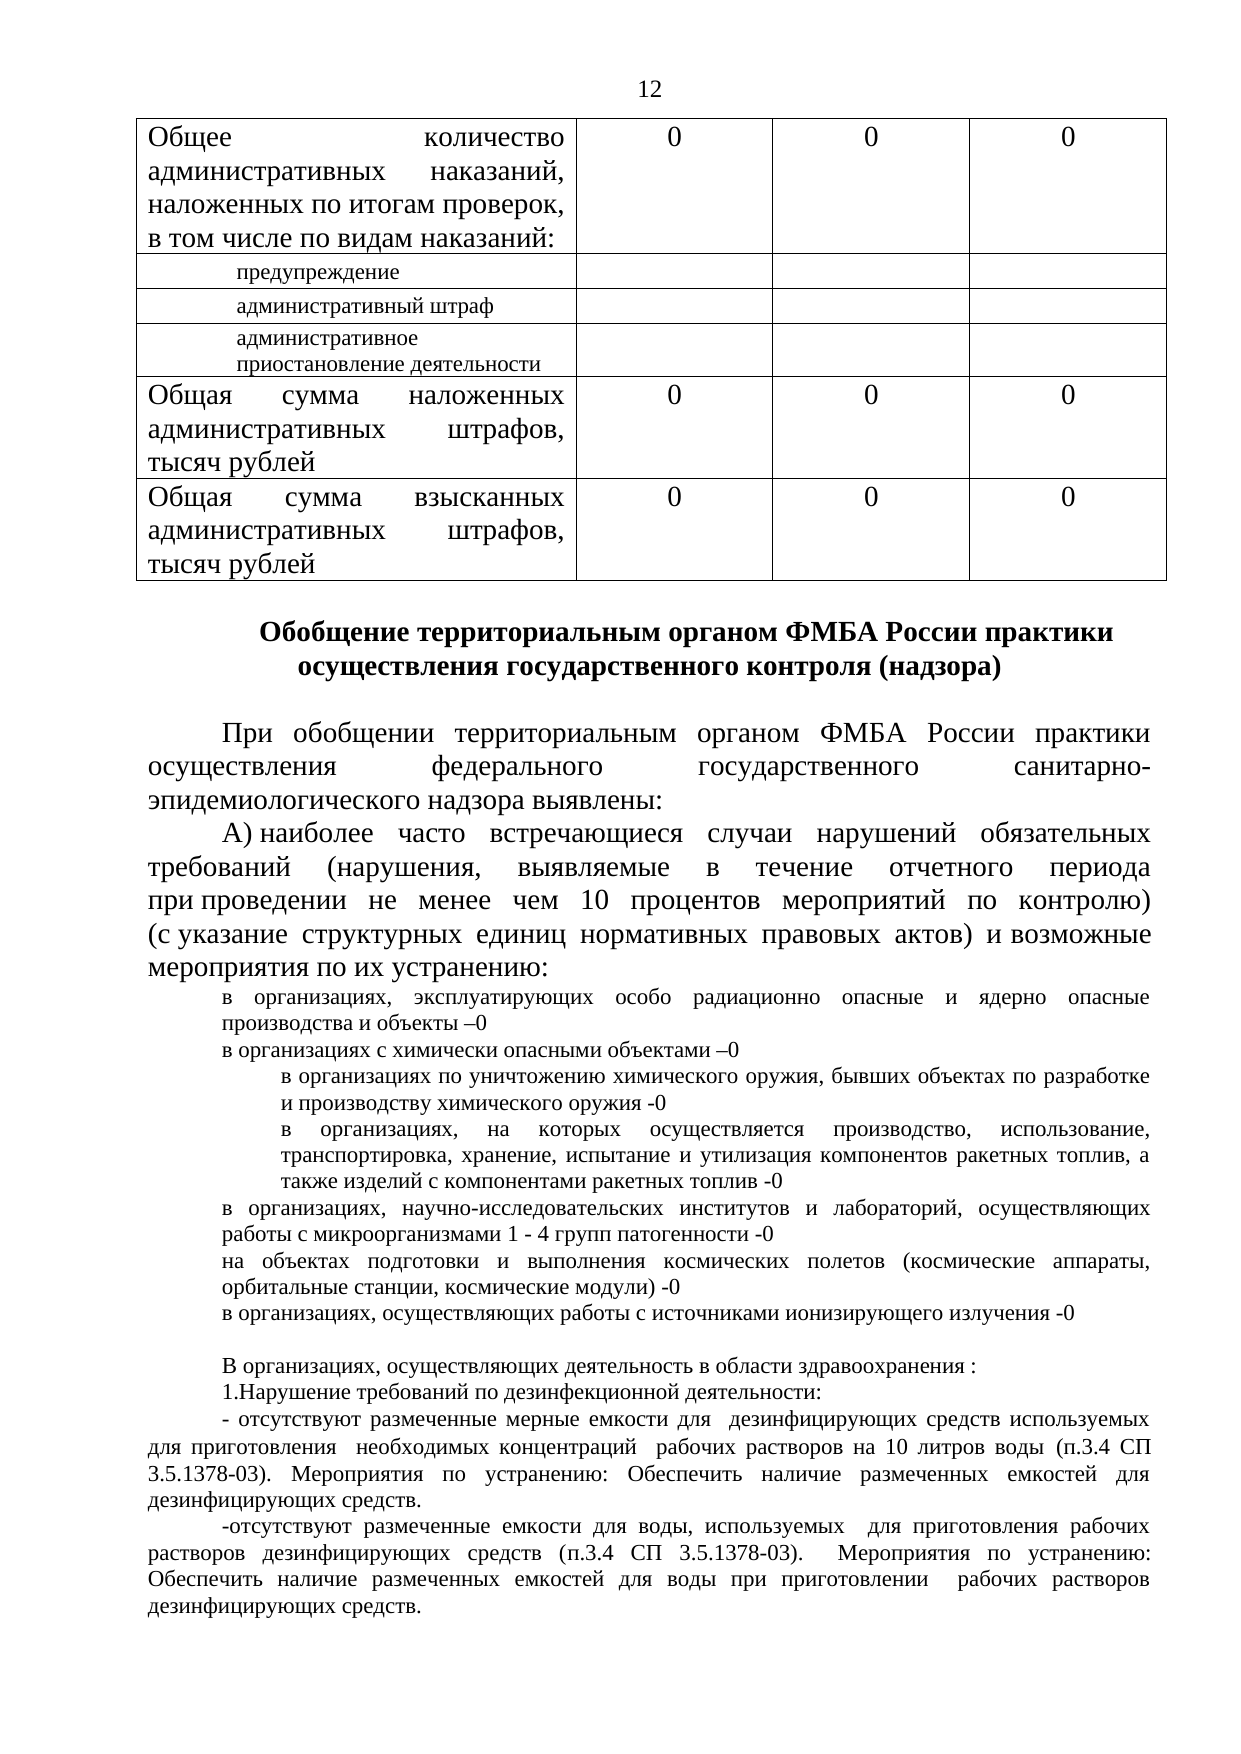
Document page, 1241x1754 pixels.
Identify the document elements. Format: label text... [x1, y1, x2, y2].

text А) наиболее часто встречающиеся случаи нарушений обязательных требований (нарушения, выявляемые в течение отчетного периода при проведении не менее чем 10 процентов мероприятий по контролю)(с указание структурных единиц нормативных правовых актов) и возможные мероприятия по их устранению: [148, 815, 1152, 983]
text -отсутствуют размеченные емкости для воды, используемых для приготовления рабочих растворов дезинфицирующих средств (п.3.4 СП 3.5.1378-03). Мероприятия по устранению: Обеспечить наличие размеченных емкостей для воды при приготовлении рабочих растворов дезинфицирующих средств. [148, 1513, 1152, 1618]
text Обобщение территориальным органом ФМБА России практики осуществления государственного контроля (надзора) [148, 614, 1152, 681]
table_cell 0 [773, 119, 969, 253]
text в организациях, осуществляющих работы с источниками ионизирующего излучения -0 [222, 1299, 1152, 1326]
table_cell Общая сумма взысканных административных штрафов, тысяч рублей [137, 479, 576, 579]
text в организациях, научно-исследовательских институтов и лабораторий, осуществляющих работы с микроорганизмами 1 - 4 групп патогенности -0 [222, 1194, 1152, 1247]
table_cell предупреждение [137, 254, 576, 288]
text - отсутствуют размеченные мерные емкости для дезинфицирующих средств используемых для приготовления необходимых концентраций рабочих растворов на 10 литров воды (п.3.4 СП 3.5.1378-03). Мероприятия по устранению: Обеспечить наличие размеченных емкостей для дезинфицирующих средств. [148, 1405, 1152, 1513]
text на объектах подготовки и выполнения космических полетов (космические аппараты, орбитальные станции, космические модули) -0 [222, 1247, 1152, 1299]
text При обобщении территориальным органом ФМБА России практики осуществления федерального государственного санитарно-эпидемиологического надзора выявлены: [148, 715, 1152, 815]
table_cell Общее количество административных наказаний, наложенных по итогам проверок, в том числе по видам наказаний: [137, 119, 576, 253]
text в организациях по уничтожению химического оружия, бывших объектах по разработке и производству химического оружия -0 [281, 1062, 1152, 1115]
table_cell административный штраф [137, 289, 576, 322]
table_cell 0 [577, 479, 772, 579]
text в организациях, на которых осуществляется производство, использование, транспортировка, хранение, испытание и утилизация компонентов ракетных топлив, а также изделий с компонентами ракетных топлив -0 [281, 1115, 1152, 1194]
table_cell [970, 324, 1166, 376]
table_cell административное приостановление деятельности [137, 324, 576, 376]
text в организациях с химически опасными объектами –0 [222, 1036, 1152, 1062]
table_cell 0 [773, 377, 969, 478]
text 1.Нарушение требований по дезинфекционной деятельности: [148, 1378, 1152, 1405]
table_cell 0 [970, 119, 1166, 253]
table_cell [577, 324, 772, 376]
table_cell [773, 289, 969, 322]
text в организациях, эксплуатирующих особо радиационно опасные и ядерно опасные производства и объекты –0 [222, 983, 1152, 1036]
table_cell [577, 254, 772, 288]
text В организациях, осуществляющих деятельность в области здравоохранения : [148, 1352, 1152, 1378]
table_cell [970, 254, 1166, 288]
table_cell 0 [577, 377, 772, 478]
table_cell [577, 289, 772, 322]
table_cell 0 [970, 377, 1166, 478]
table_cell 0 [577, 119, 772, 253]
table_cell [970, 289, 1166, 322]
table_cell 0 [773, 479, 969, 579]
table_cell Общая сумма наложенных административных штрафов, тысяч рублей [137, 377, 576, 478]
table_cell [773, 324, 969, 376]
table_cell 0 [970, 479, 1166, 579]
table_cell [773, 254, 969, 288]
